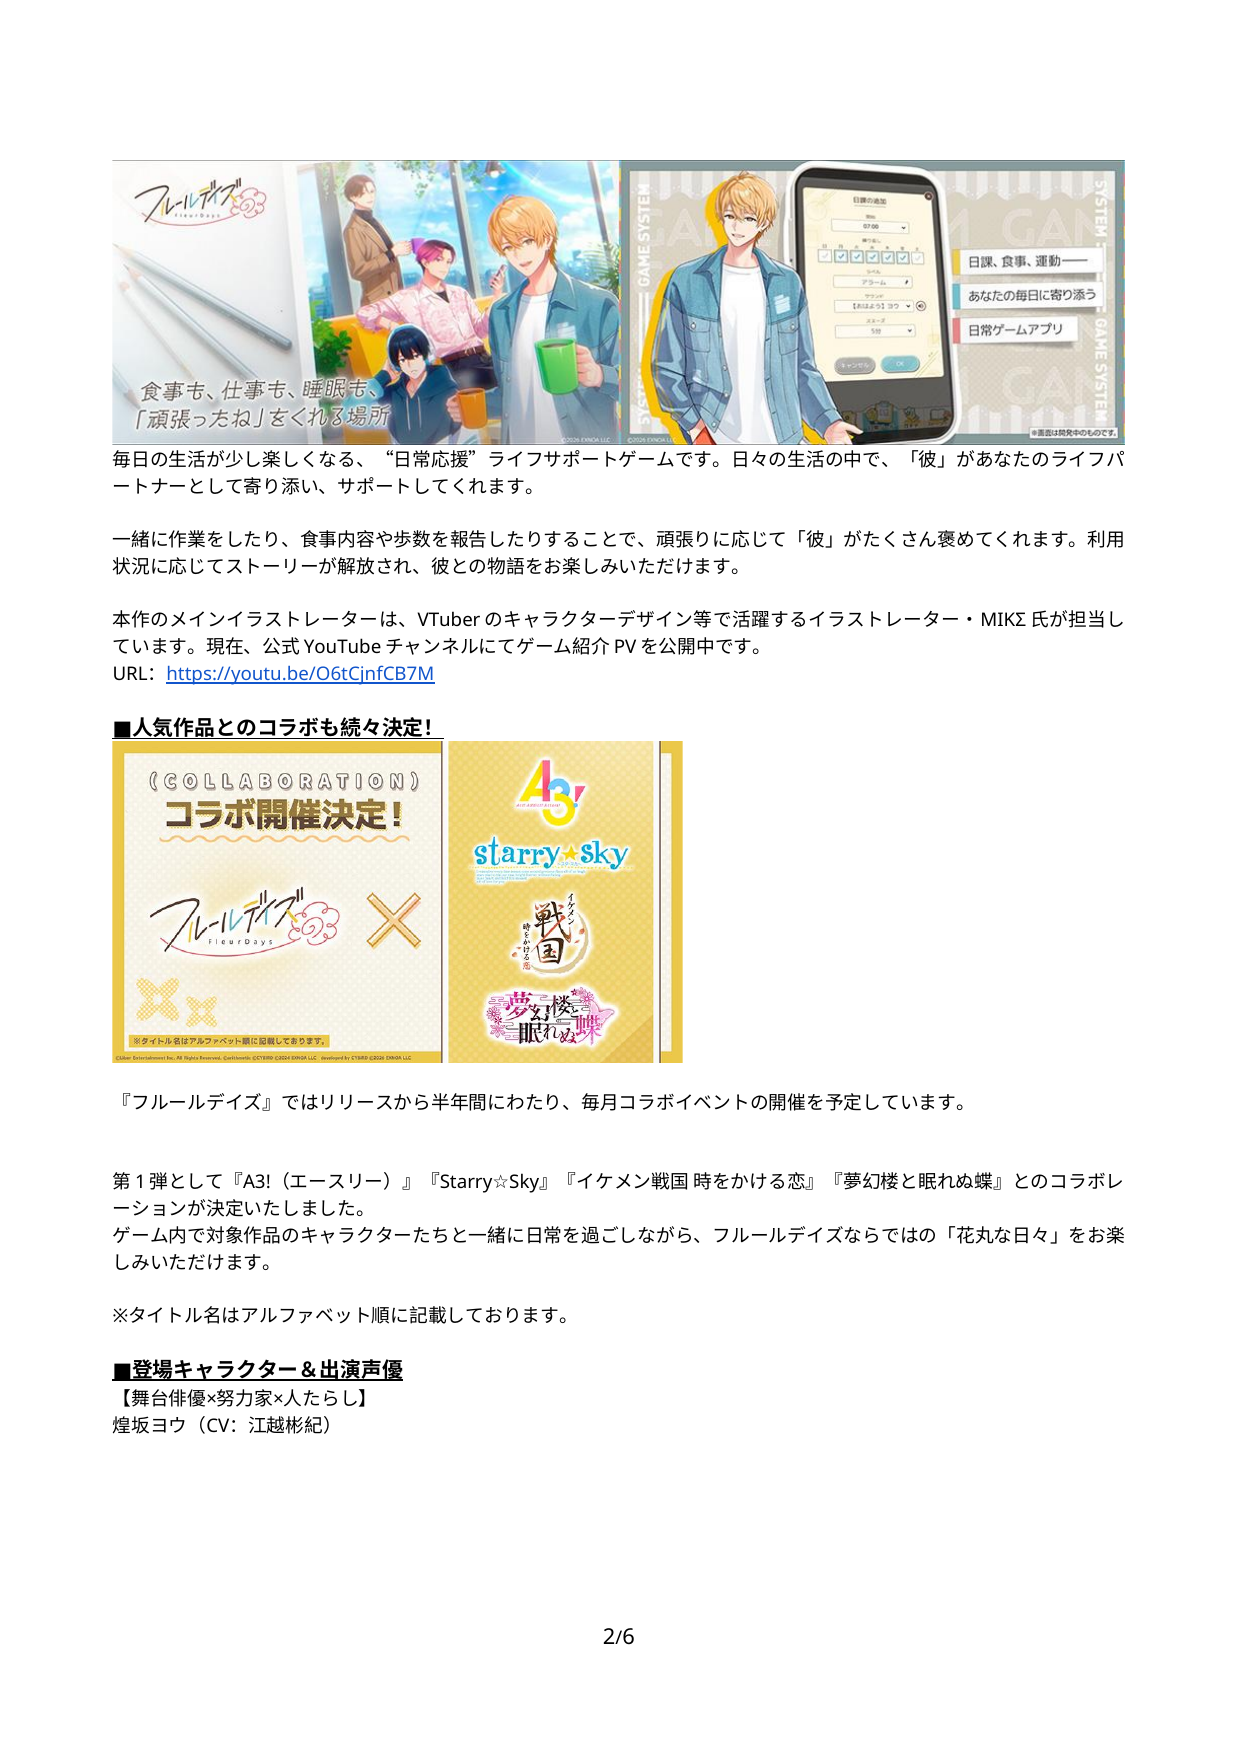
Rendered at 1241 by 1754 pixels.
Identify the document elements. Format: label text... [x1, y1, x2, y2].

text 毎日の生活が少し楽しくなる、“日常応援”ライフサポートゲームです。日々の生活の中で、「彼」があなたのライフパートナーとして寄り添い、サポートしてくれます。 [112, 445, 1125, 499]
text ■人気作品とのコラボも続々決定！ [112, 712, 1125, 742]
text 第1弾として『A3!（エースリー）』『Starry☆Sky』『イケメン戦国 時をかける恋』『夢幻楼と眠れぬ蝶』とのコラボレーションが決定いたしました。 [112, 1166, 1125, 1221]
text 一緒に作業をしたり、食事内容や歩数を報告したりすることで、頑張りに応じて「彼」がたくさん褒めてくれます。利用状況に応じてストーリーが解放され、彼との物語をお楽しみいただけます。 [112, 524, 1125, 579]
text ■登場キャラクター＆出演声優 [112, 1353, 1125, 1383]
text 【舞台俳優×努力家×人たらし】 [112, 1383, 1125, 1411]
picture [112, 160, 1125, 445]
text ゲーム内で対象作品のキャラクターたちと一緒に日常を過ごしながら、フルールデイズならではの「花丸な日々」をお楽しみいただけます。 [112, 1221, 1125, 1275]
text ※タイトル名はアルファベット順に記載しております。 [112, 1301, 1125, 1328]
text 『フルールデイズ』ではリリースから半年間にわたり、毎月コラボイベントの開催を予定しています。 [112, 1088, 1125, 1115]
text URL：https://youtu.be/O6tCjnfCB7M [112, 659, 1125, 686]
text 煌坂ヨウ（CV：江越彬紀） [112, 1411, 1125, 1438]
picture [112, 741, 683, 1063]
text 本作のメインイラストレーターは、VTuberのキャラクターデザイン等で活躍するイラストレーター・MIKΣ氏が担当しています。現在、公式YouTubeチャンネルにてゲーム紹介PVを公開中です。 [112, 604, 1125, 659]
